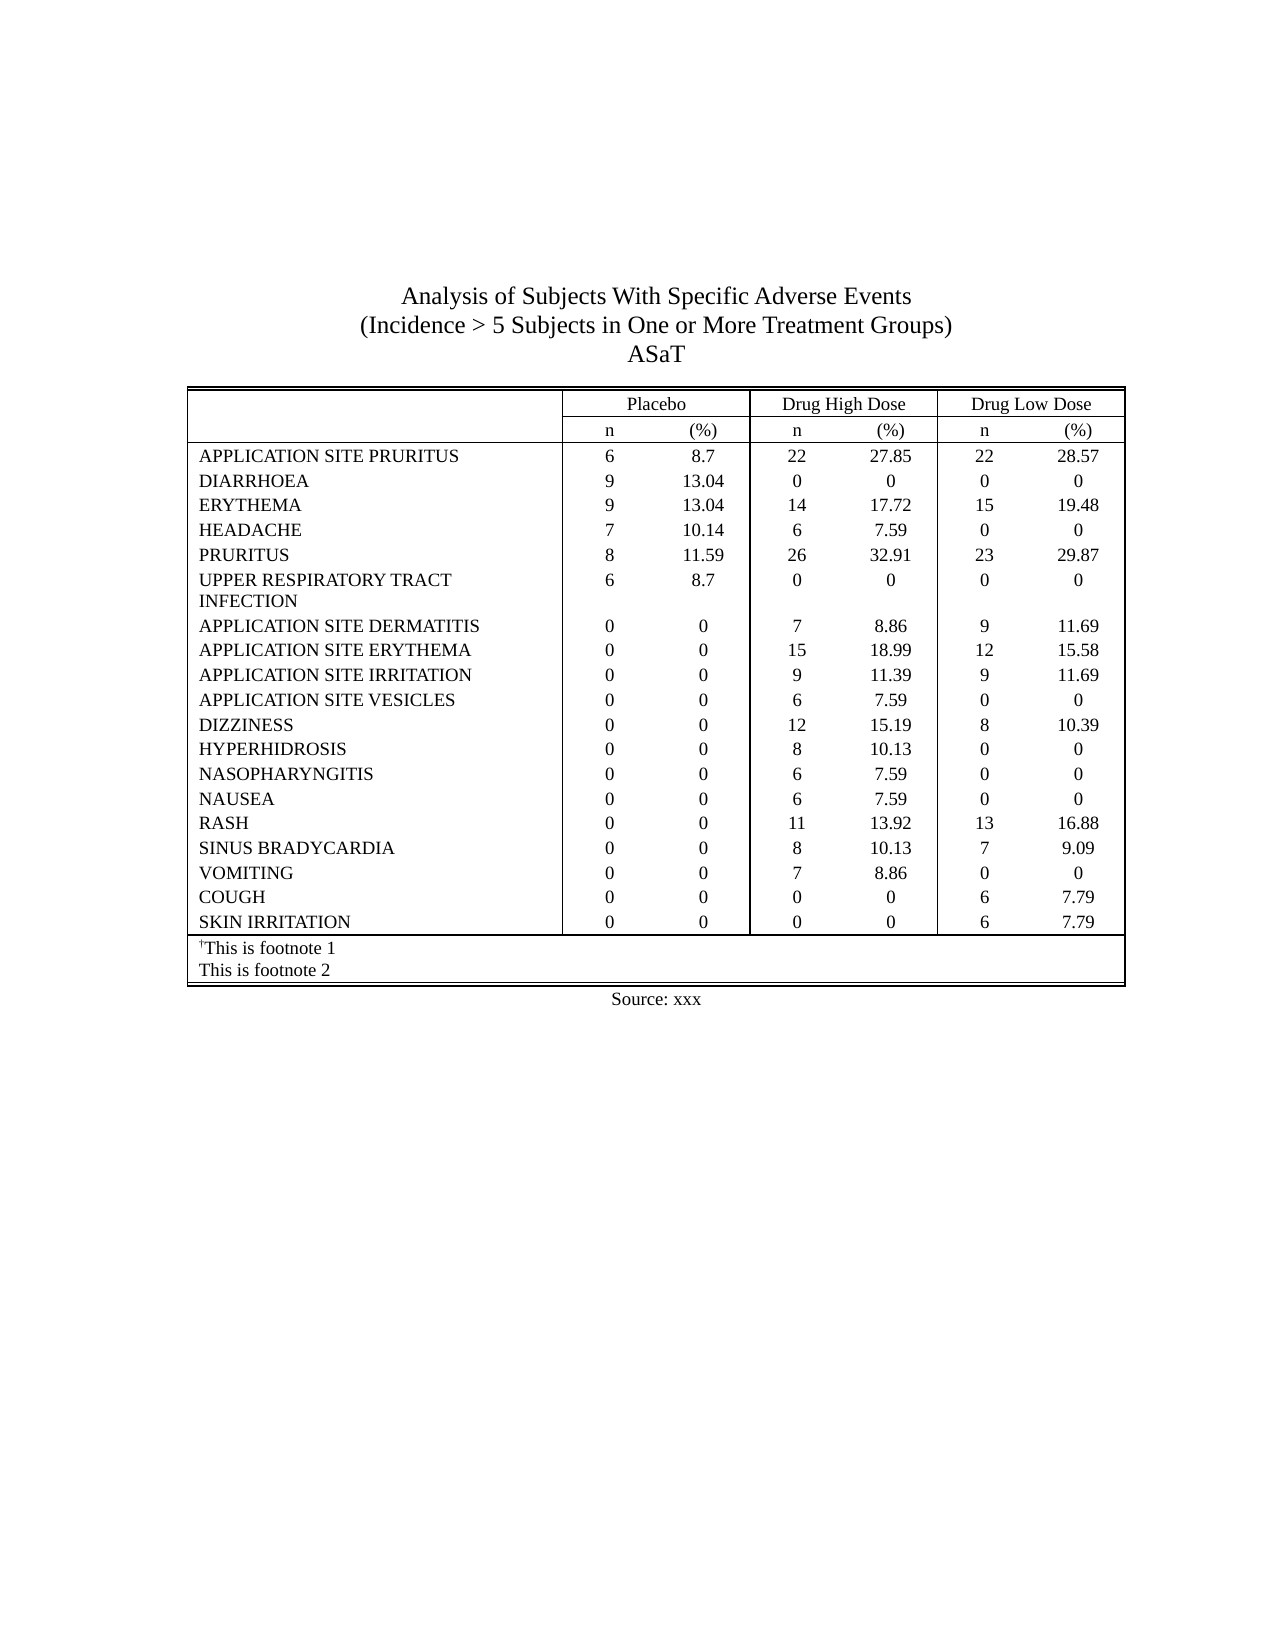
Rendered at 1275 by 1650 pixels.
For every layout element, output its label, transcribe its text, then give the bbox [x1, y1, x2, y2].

table_cell 19.48 [1031, 493, 1124, 517]
table_cell 0 [938, 687, 1031, 712]
table_cell 0 [563, 761, 656, 786]
table_cell 6 [563, 443, 656, 468]
table_cell 0 [1031, 761, 1124, 786]
table_cell 11.39 [844, 663, 937, 687]
table_cell 29.87 [1031, 542, 1124, 567]
table_cell APPLICATION SITE PRURITUS [188, 443, 562, 468]
table_cell 0 [938, 860, 1031, 885]
table_cell n [938, 417, 1031, 442]
table_cell 15.19 [844, 712, 937, 737]
table_cell 7.59 [844, 786, 937, 811]
table_cell 7.59 [844, 687, 937, 712]
table_cell 11.69 [1031, 613, 1124, 638]
table_cell 13 [938, 811, 1031, 835]
table_cell SINUS BRADYCARDIA [188, 835, 562, 860]
table_cell 0 [751, 885, 844, 909]
table_cell 0 [938, 786, 1031, 811]
table_header Drug High Dose [751, 391, 937, 416]
table_cell 9 [563, 493, 656, 517]
table_cell 10.13 [844, 737, 937, 761]
table_cell 0 [938, 761, 1031, 786]
table_cell 9 [563, 468, 656, 493]
table_header Drug Low Dose [938, 391, 1124, 416]
table_cell 0 [656, 663, 749, 687]
table_cell 10.14 [656, 518, 749, 542]
table_cell DIARRHOEA [188, 468, 562, 493]
table_cell 8.7 [656, 567, 749, 613]
table_cell 0 [563, 737, 656, 761]
table_cell [188, 416, 562, 442]
table_cell 6 [751, 761, 844, 786]
table_cell 9 [938, 613, 1031, 638]
table_cell 16.88 [1031, 811, 1124, 835]
table_cell 11.69 [1031, 663, 1124, 687]
table_cell 0 [563, 638, 656, 662]
table_cell 0 [656, 860, 749, 885]
table_cell 6 [751, 687, 844, 712]
table_cell 0 [656, 811, 749, 835]
table_cell 9.09 [1031, 835, 1124, 860]
table_cell 0 [938, 567, 1031, 613]
table_cell 22 [751, 443, 844, 468]
table_cell NASOPHARYNGITIS [188, 761, 562, 786]
text Analysis of Subjects With Specific Adverse Events (Incidence > 5 Subjects in One or More Treatment Groups) ASaT [187, 281, 1125, 367]
table_cell 6 [563, 567, 656, 613]
table_cell 0 [656, 712, 749, 737]
table_cell 0 [563, 909, 656, 934]
table_cell 0 [563, 613, 656, 638]
table_cell 7.79 [1031, 909, 1124, 934]
table_cell 13.92 [844, 811, 937, 835]
table_cell 0 [844, 909, 937, 934]
table_cell SKIN IRRITATION [188, 909, 562, 934]
table_cell 0 [1031, 786, 1124, 811]
table_cell 0 [563, 835, 656, 860]
table_cell ERYTHEMA [188, 493, 562, 517]
table_cell 0 [656, 885, 749, 909]
table_cell DIZZINESS [188, 712, 562, 737]
table_cell 7 [751, 613, 844, 638]
table_cell 14 [751, 493, 844, 517]
table_cell n [751, 417, 844, 442]
table_cell 0 [1031, 468, 1124, 493]
table_cell 10.13 [844, 835, 937, 860]
table_cell 27.85 [844, 443, 937, 468]
table_cell 0 [844, 468, 937, 493]
table_cell †This is footnote 1 This is footnote 2 [188, 936, 1124, 982]
table_cell 18.99 [844, 638, 937, 662]
table_cell APPLICATION SITE IRRITATION [188, 663, 562, 687]
table_cell 7 [938, 835, 1031, 860]
table_cell 0 [844, 567, 937, 613]
table_cell 12 [938, 638, 1031, 662]
table_cell 0 [563, 811, 656, 835]
table_cell 6 [938, 885, 1031, 909]
table_cell 8.86 [844, 860, 937, 885]
table_cell 26 [751, 542, 844, 567]
table_cell n [563, 417, 656, 442]
table_cell 0 [938, 468, 1031, 493]
table_cell 28.57 [1031, 443, 1124, 468]
table_cell 0 [563, 687, 656, 712]
table_cell RASH [188, 811, 562, 835]
table_cell (%) [1031, 417, 1124, 442]
table_cell 0 [656, 909, 749, 934]
table_cell 0 [751, 909, 844, 934]
table_cell (%) [656, 417, 749, 442]
table_cell 0 [563, 786, 656, 811]
table_cell 7 [751, 860, 844, 885]
table_cell 0 [1031, 518, 1124, 542]
table_cell 12 [751, 712, 844, 737]
table_cell 6 [751, 518, 844, 542]
table_cell 7 [563, 518, 656, 542]
table_cell 0 [938, 518, 1031, 542]
table_cell APPLICATION SITE VESICLES [188, 687, 562, 712]
table_cell 7.59 [844, 518, 937, 542]
table_cell 0 [1031, 687, 1124, 712]
table_cell 0 [656, 638, 749, 662]
table_cell 13.04 [656, 468, 749, 493]
table_cell 8 [938, 712, 1031, 737]
table_cell 0 [656, 737, 749, 761]
table_header Placebo [563, 391, 749, 416]
table_header [188, 391, 562, 416]
table_cell UPPER RESPIRATORY TRACT INFECTION [188, 567, 562, 613]
table_cell 17.72 [844, 493, 937, 517]
table_cell 6 [751, 786, 844, 811]
table_cell 9 [751, 663, 844, 687]
table_cell 0 [656, 687, 749, 712]
table_cell 7.79 [1031, 885, 1124, 909]
table_cell 7.59 [844, 761, 937, 786]
table_cell APPLICATION SITE ERYTHEMA [188, 638, 562, 662]
table_cell 10.39 [1031, 712, 1124, 737]
table_cell COUGH [188, 885, 562, 909]
table_cell 9 [938, 663, 1031, 687]
table_cell 8.86 [844, 613, 937, 638]
table_cell 32.91 [844, 542, 937, 567]
table_cell 15 [938, 493, 1031, 517]
table_cell 11.59 [656, 542, 749, 567]
table_cell APPLICATION SITE DERMATITIS [188, 613, 562, 638]
table_cell 8 [751, 835, 844, 860]
table_cell NAUSEA [188, 786, 562, 811]
text Source: xxx [187, 988, 1125, 1010]
table_cell 0 [656, 613, 749, 638]
table_cell 0 [656, 761, 749, 786]
table_cell 0 [563, 885, 656, 909]
table_cell 8.7 [656, 443, 749, 468]
table_cell 0 [563, 663, 656, 687]
table_cell HEADACHE [188, 518, 562, 542]
table_cell 0 [1031, 567, 1124, 613]
table_cell 0 [751, 567, 844, 613]
table_cell 0 [563, 712, 656, 737]
table_cell 0 [751, 468, 844, 493]
table_cell 0 [1031, 860, 1124, 885]
table_cell 0 [938, 737, 1031, 761]
table_cell 13.04 [656, 493, 749, 517]
table_cell 0 [656, 786, 749, 811]
table_cell 8 [751, 737, 844, 761]
table_cell 22 [938, 443, 1031, 468]
table_cell 11 [751, 811, 844, 835]
table_cell 0 [1031, 737, 1124, 761]
table_cell PRURITUS [188, 542, 562, 567]
table_cell 15 [751, 638, 844, 662]
table_cell 0 [563, 860, 656, 885]
table_cell HYPERHIDROSIS [188, 737, 562, 761]
table_cell 6 [938, 909, 1031, 934]
table_cell 15.58 [1031, 638, 1124, 662]
table_cell 23 [938, 542, 1031, 567]
table_cell VOMITING [188, 860, 562, 885]
table_cell 0 [844, 885, 937, 909]
table_cell 8 [563, 542, 656, 567]
table_cell (%) [844, 417, 937, 442]
table_cell 0 [656, 835, 749, 860]
